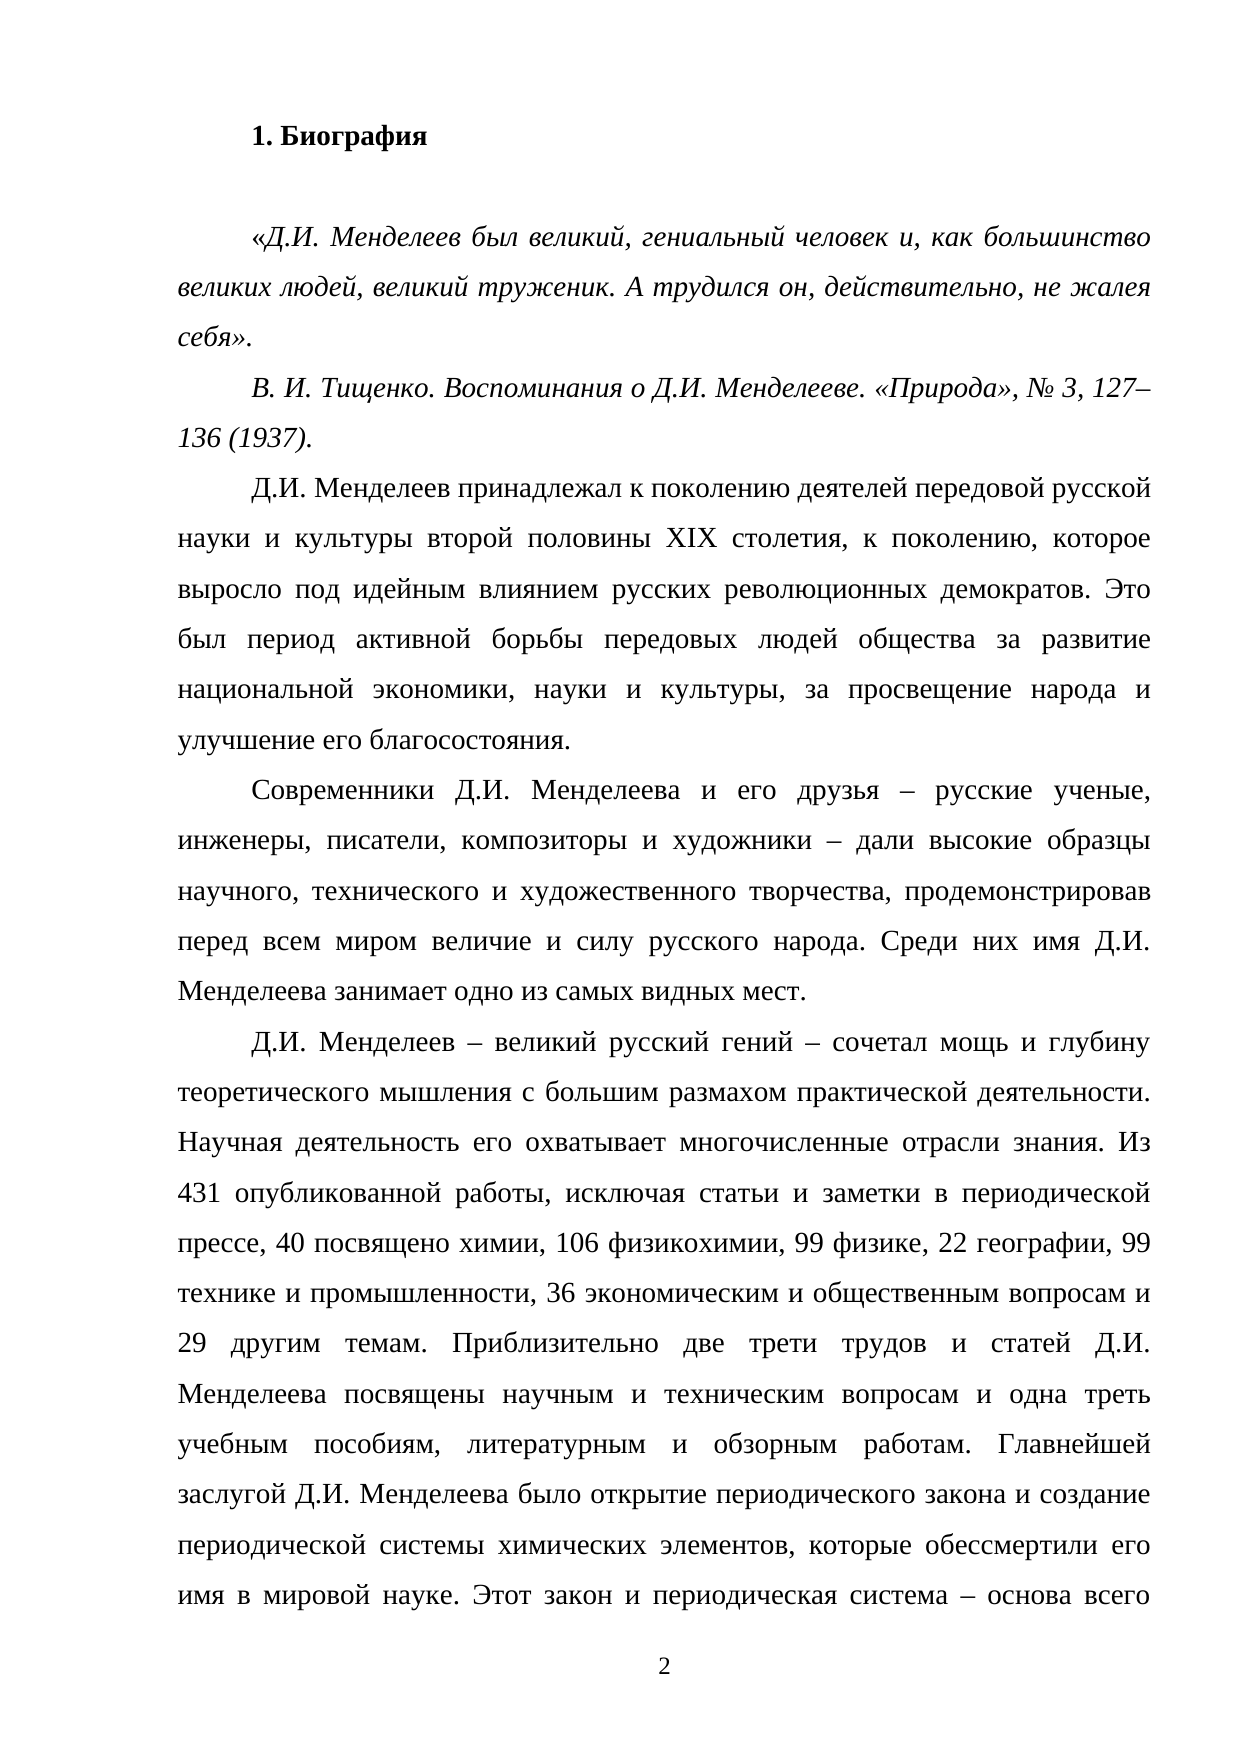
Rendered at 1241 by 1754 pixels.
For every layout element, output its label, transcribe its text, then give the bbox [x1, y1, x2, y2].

text «Д.И. Менделеев был великий, гениальный человек и, как большинство великих людей, великий труженик. А трудился он, действительно, не жалея себя». [177, 219, 1152, 353]
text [177, 1024, 1152, 1611]
text В. И. Тищенко. Воспоминания о Д.И. Менделееве. «Природа», № 3, 127–136 (1937). [177, 370, 1152, 453]
text Д.И. Менделеев принадлежал к поколению деятелей передовой русской науки и культуры второй половины XIX столетия, к поколению, которое выросло под идейным влиянием русских революционных демократов. Это был период активной борьбы передовых людей общества за развитие национальной экономики, науки и культуры, за просвещение народа и улучшение его благосостояния. [177, 470, 1152, 755]
text 1. Биография [177, 118, 1152, 152]
text Современники Д.И. Менделеева и его друзья – русские ученые, инженеры, писатели, композиторы и художники – дали высокие образцы научного, технического и художественного творчества, продемонстрировав перед всем миром величие и силу русского народа. Среди них имя Д.И. Менделеева занимает одно из самых видных мест. [177, 772, 1152, 1007]
